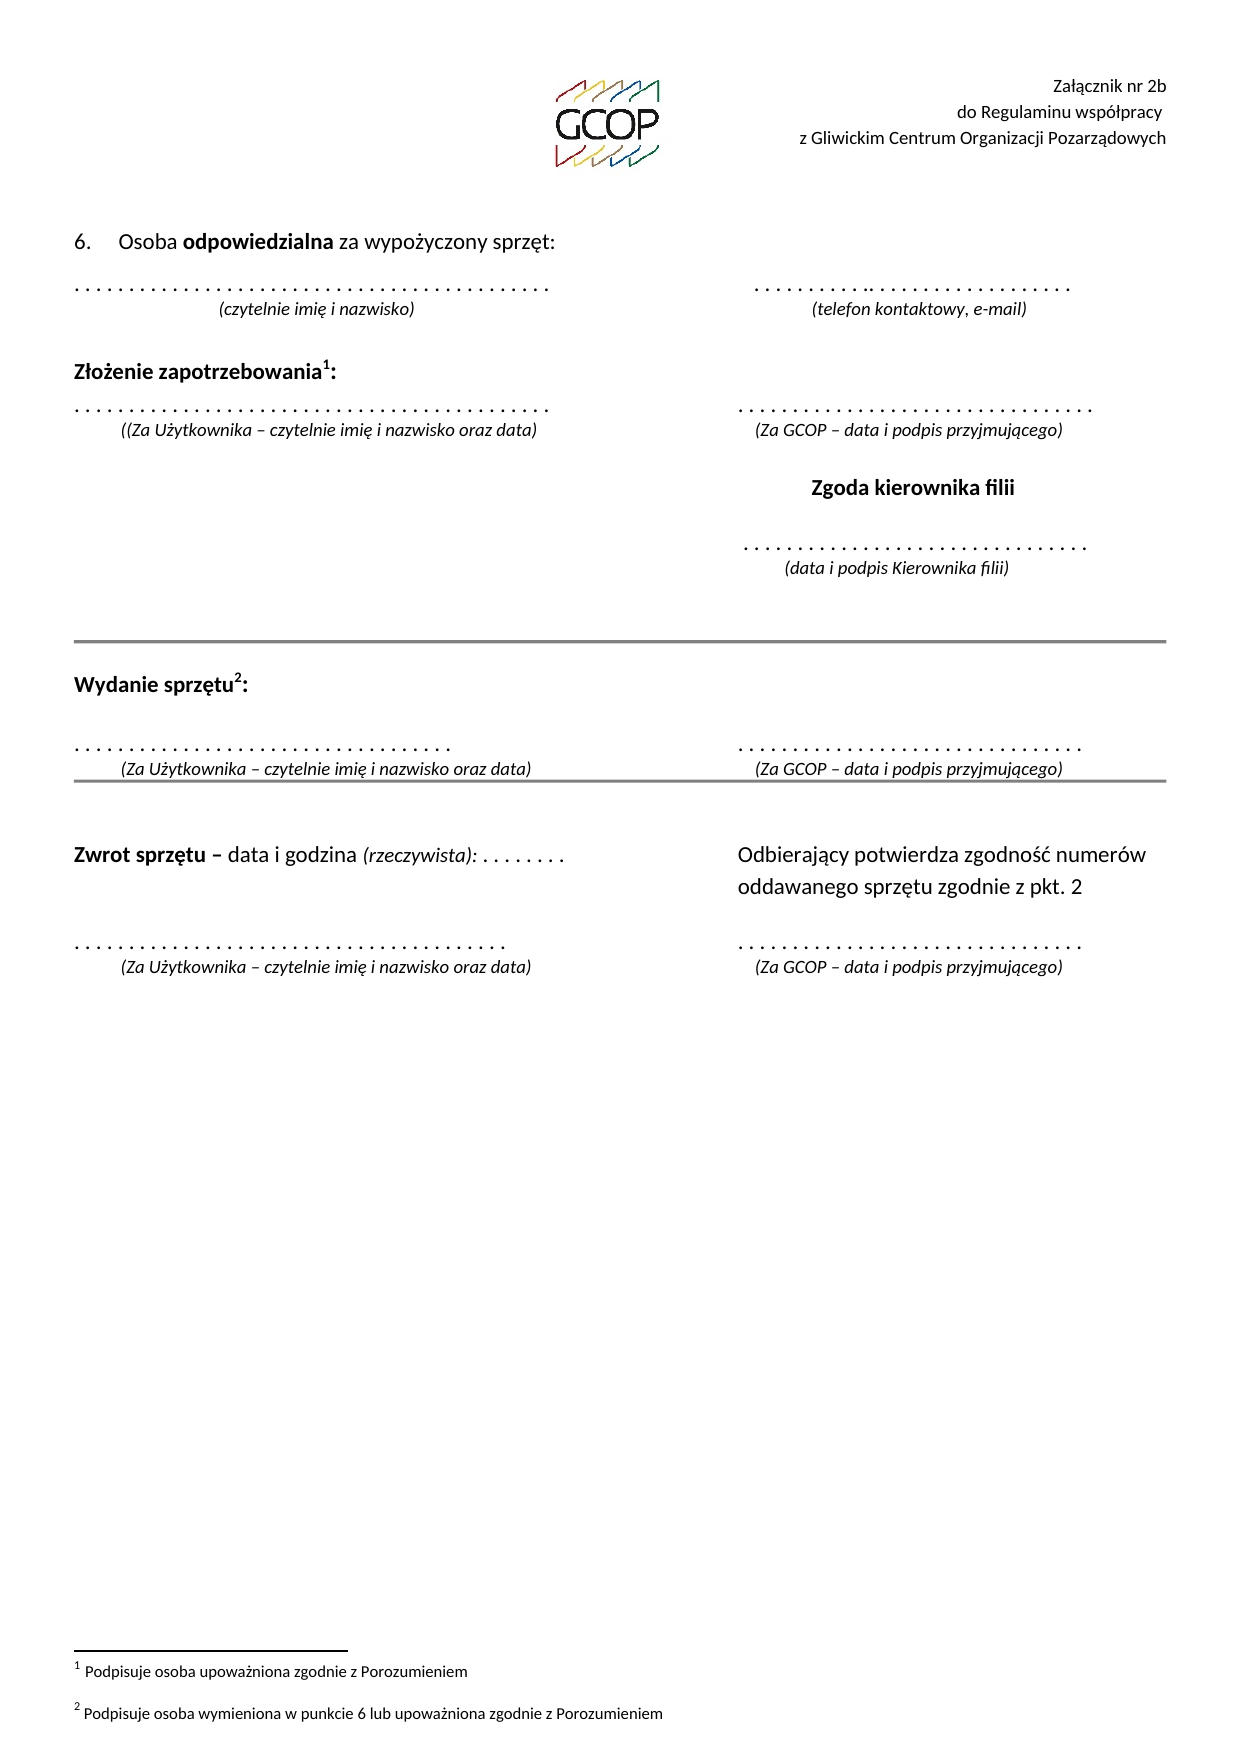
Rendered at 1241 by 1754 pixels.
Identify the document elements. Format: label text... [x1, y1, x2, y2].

text ((Za Użytkownika – czytelnie imię i nazwisko oraz data) (Za GCOP – data i podpis przyjmującego) [74, 418, 1167, 441]
text . . . . . . . . . . . . . . . . . . . . . . . . . . . . . . . . . . . . . . . . . . . . . . . . . . . . . . .. . . . . . . . . . . . . . . . . . . [74, 269, 1167, 297]
text (data i podpis Kierownika filii) [664, 556, 1167, 579]
text (Za Użytkownika – czytelnie imię i nazwisko oraz data) (Za GCOP – data i podpis przyjmującego) [74, 757, 1167, 779]
text . . . . . . . . . . . . . . . . . . . . . . . . . . . . . . . . . . . . . . . . . . . . . . . . . . . . . . . . . . . . . . . . . . . [74, 729, 1167, 757]
text (czytelnie imię i nazwisko) (telefon kontaktowy, e-mail) [74, 297, 1167, 320]
text Złożenie zapotrzebowania: [74, 355, 1167, 386]
picture [526, 49, 688, 197]
text . . . . . . . . . . . . . . . . . . . . . . . . . . . . . . . . [74, 528, 1167, 556]
text (Za Użytkownika – czytelnie imię i nazwisko oraz data) (Za GCOP – data i podpis przyjmującego) [74, 955, 1167, 978]
text Wydanie sprzętu: [74, 668, 1167, 699]
text . . . . . . . . . . . . . . . . . . . . . . . . . . . . . . . . . . . . . . . . . . . . . . . . . . . . . . . . . . . . . . . . . . . . . . . . [74, 927, 1167, 955]
list Osoba odpowiedzialna za wypożyczony sprzęt: [74, 227, 1167, 255]
text . . . . . . . . . . . . . . . . . . . . . . . . . . . . . . . . . . . . . . . . . . . . . . . . . . . . . . . . . . . . . . . . . . . . . . . . . . . . . [74, 390, 1167, 418]
text Zgoda kierownika filii [738, 473, 1167, 501]
text Zwrot sprzętu – data i godzina (rzeczywista): . . . . . . . . Odbierający potwierdza zgodność numerów oddawanego sprzętu zgodnie z pkt. 2 [74, 840, 1167, 900]
